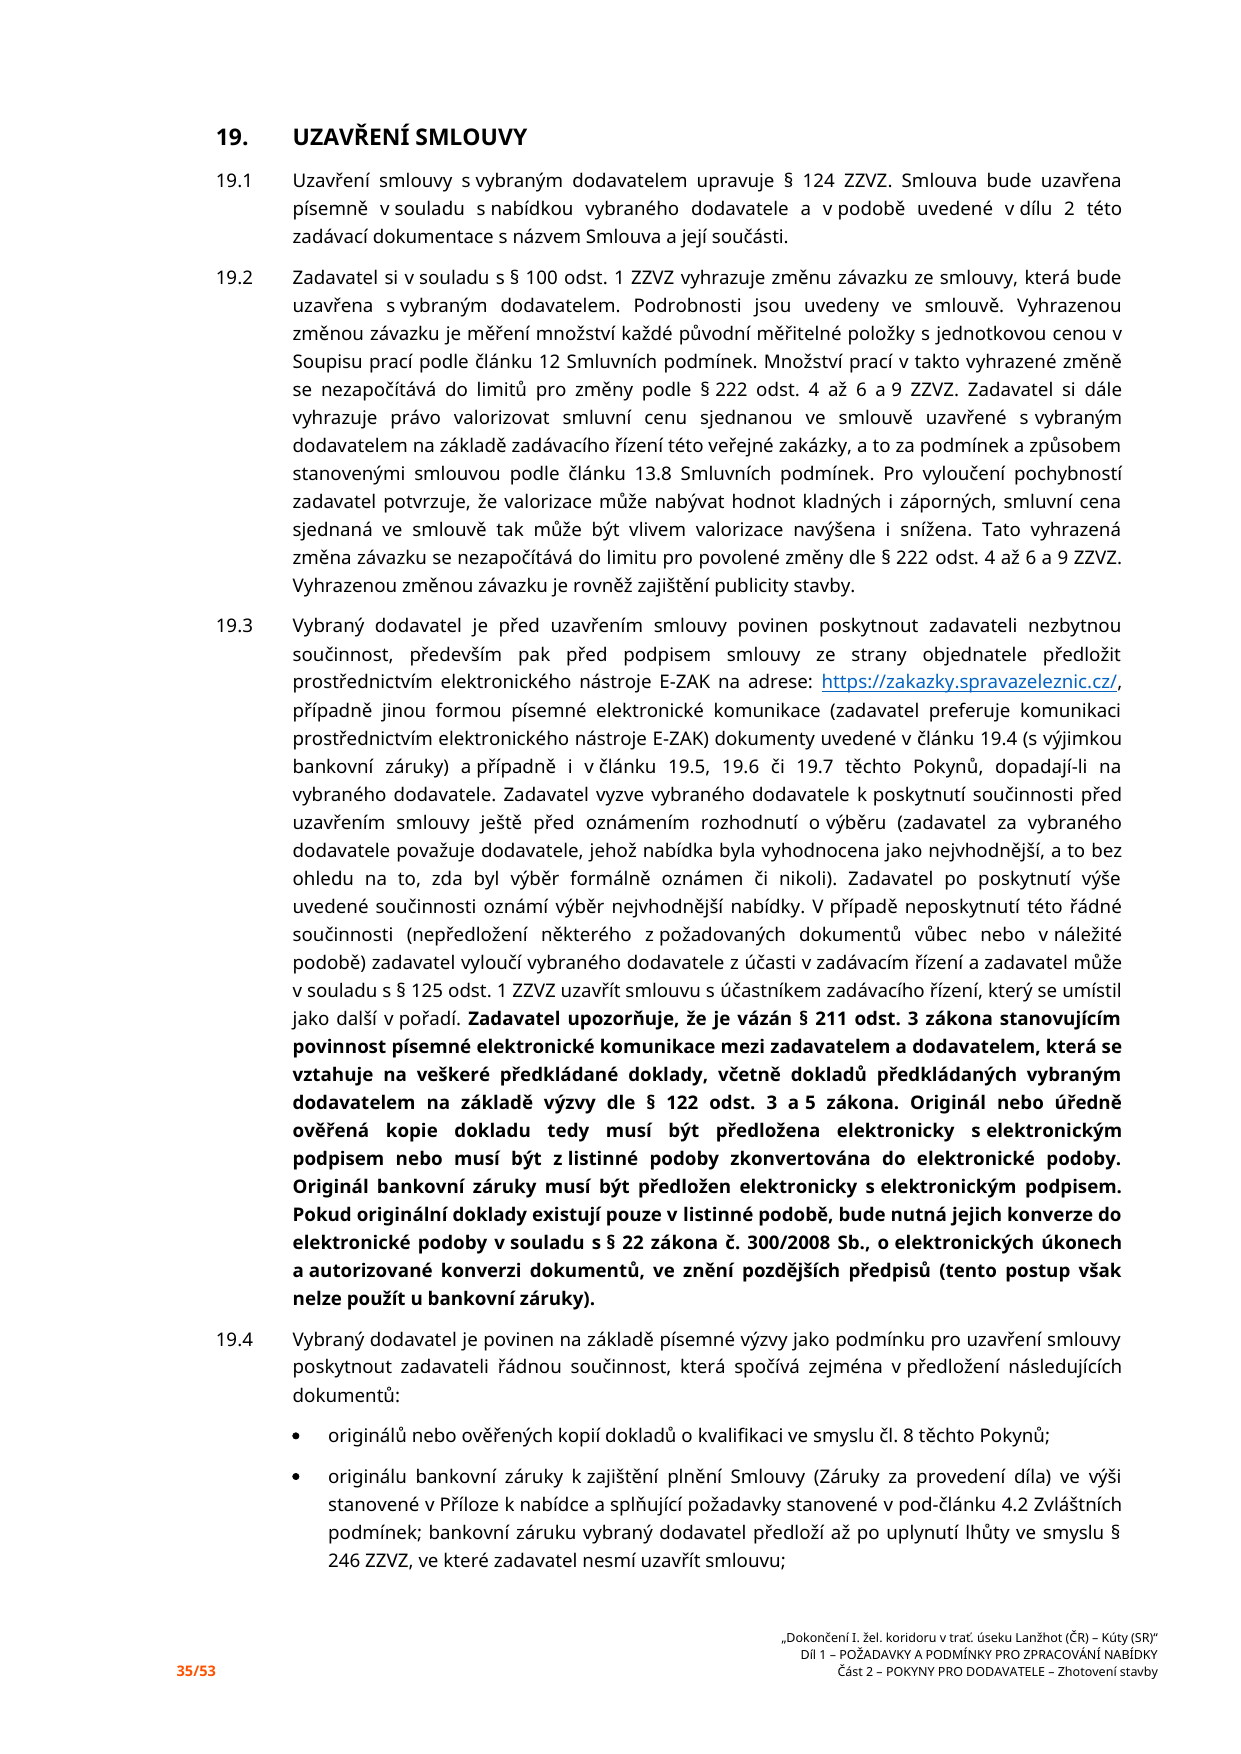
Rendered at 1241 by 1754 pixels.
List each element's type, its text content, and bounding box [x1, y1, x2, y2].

text Uzavření smlouvy s vybraným dodavatelem upravuje § 124 ZZVZ. Smlouva bude uzavřena písemně v souladu s nabídkou vybraného dodavatele a v podobě uvedené v dílu 2 této zadávací dokumentace s názvem Smlouva a její součásti. [216, 167, 1122, 249]
text Vybraný dodavatel je před uzavřením smlouvy povinen poskytnout zadavateli nezbytnou součinnost, především pak před podpisem smlouvy ze strany objednatele předložit prostřednictvím elektronického nástroje E-ZAK na adrese: https://zakazky.spravazeleznic.cz/, případně jinou formou písemné elektronické komunikace (zadavatel preferuje komunikaci prostřednictvím elektronického nástroje E-ZAK) dokumenty uvedené v článku 19.4 (s výjimkou bankovní záruky) a případně i v článku 19.5, 19.6 či 19.7 těchto Pokynů, dopadají-li na vybraného dodavatele. Zadavatel vyzve vybraného dodavatele k poskytnutí součinnosti před uzavřením smlouvy ještě před oznámením rozhodnutí o výběru (zadavatel za vybraného dodavatele považuje dodavatele, jehož nabídka byla vyhodnocena jako nejvhodnější, a to bez ohledu na to, zda byl výběr formálně oznámen či nikoli). Zadavatel po poskytnutí výše uvedené součinnosti oznámí výběr nejvhodnější nabídky. V případě neposkytnutí této řádné součinnosti (nepředložení některého z požadovaných dokumentů vůbec nebo v náležité podobě) zadavatel vyloučí vybraného dodavatele z účasti v zadávacím řízení a zadavatel může v souladu s § 125 odst. 1 ZZVZ uzavřít smlouvu s účastníkem zadávacího řízení, který se umístil jako další v pořadí. Zadavatel upozorňuje, že je vázán § 211 odst. 3 zákona stanovujícím povinnost písemné elektronické komunikace mezi zadavatelem a dodavatelem, která se vztahuje na veškeré předkládané doklady, včetně dokladů předkládaných vybraným dodavatelem na základě výzvy dle § 122 odst. 3 a 5 zákona. Originál nebo úředně ověřená kopie dokladu tedy musí být předložena elektronicky s elektronickým podpisem nebo musí být z listinné podoby zkonvertována do elektronické podoby. Originál bankovní záruky musí být předložen elektronicky s elektronickým podpisem. Pokud originální doklady existují pouze v listinné podobě, bude nutná jejich konverze do elektronické podoby v souladu s § 22 zákona č. 300/2008 Sb., o elektronických úkonech a autorizované konverzi dokumentů, ve znění pozdějších předpisů (tento postup však nelze použít u bankovní záruky). [216, 613, 1122, 1311]
text originálů nebo ověřených kopií dokladů o kvalifikaci ve smyslu čl. 8 těchto Pokynů; [292, 1422, 1122, 1448]
text originálu bankovní záruky k zajištění plnění Smlouvy (Záruky za provedení díla) ve výši stanovené v Příloze k nabídce a splňující požadavky stanovené v pod-článku 4.2 Zvláštních podmínek; bankovní záruku vybraný dodavatel předloží až po uplynutí lhůty ve smyslu § 246 ZZVZ, ve které zadavatel nesmí uzavřít smlouvu; [292, 1463, 1122, 1572]
text UZAVŘENÍ SMLOUVY [216, 121, 1122, 152]
text Zadavatel si v souladu s § 100 odst. 1 ZZVZ vyhrazuje změnu závazku ze smlouvy, která bude uzavřena s vybraným dodavatelem. Podrobnosti jsou uvedeny ve smlouvě. Vyhrazenou změnou závazku je měření množství každé původní měřitelné položky s jednotkovou cenou v Soupisu prací podle článku 12 Smluvních podmínek. Množství prací v takto vyhrazené změně se nezapočítává do limitů pro změny podle § 222 odst. 4 až 6 a 9 ZZVZ. Zadavatel si dále vyhrazuje právo valorizovat smluvní cenu sjednanou ve smlouvě uzavřené s vybraným dodavatelem na základě zadávacího řízení této veřejné zakázky, a to za podmínek a způsobem stanovenými smlouvou podle článku 13.8 Smluvních podmínek. Pro vyloučení pochybností zadavatel potvrzuje, že valorizace může nabývat hodnot kladných i záporných, smluvní cena sjednaná ve smlouvě tak může být vlivem valorizace navýšena i snížena. Tato vyhrazená změna závazku se nezapočítává do limitu pro povolené změny dle § 222 odst. 4 až 6 a 9 ZZVZ. Vyhrazenou změnou závazku je rovněž zajištění publicity stavby. [216, 264, 1122, 598]
text Vybraný dodavatel je povinen na základě písemné výzvy jako podmínku pro uzavření smlouvy poskytnout zadavateli řádnou součinnost, která spočívá zejména v předložení následujících dokumentů: [216, 1326, 1122, 1407]
